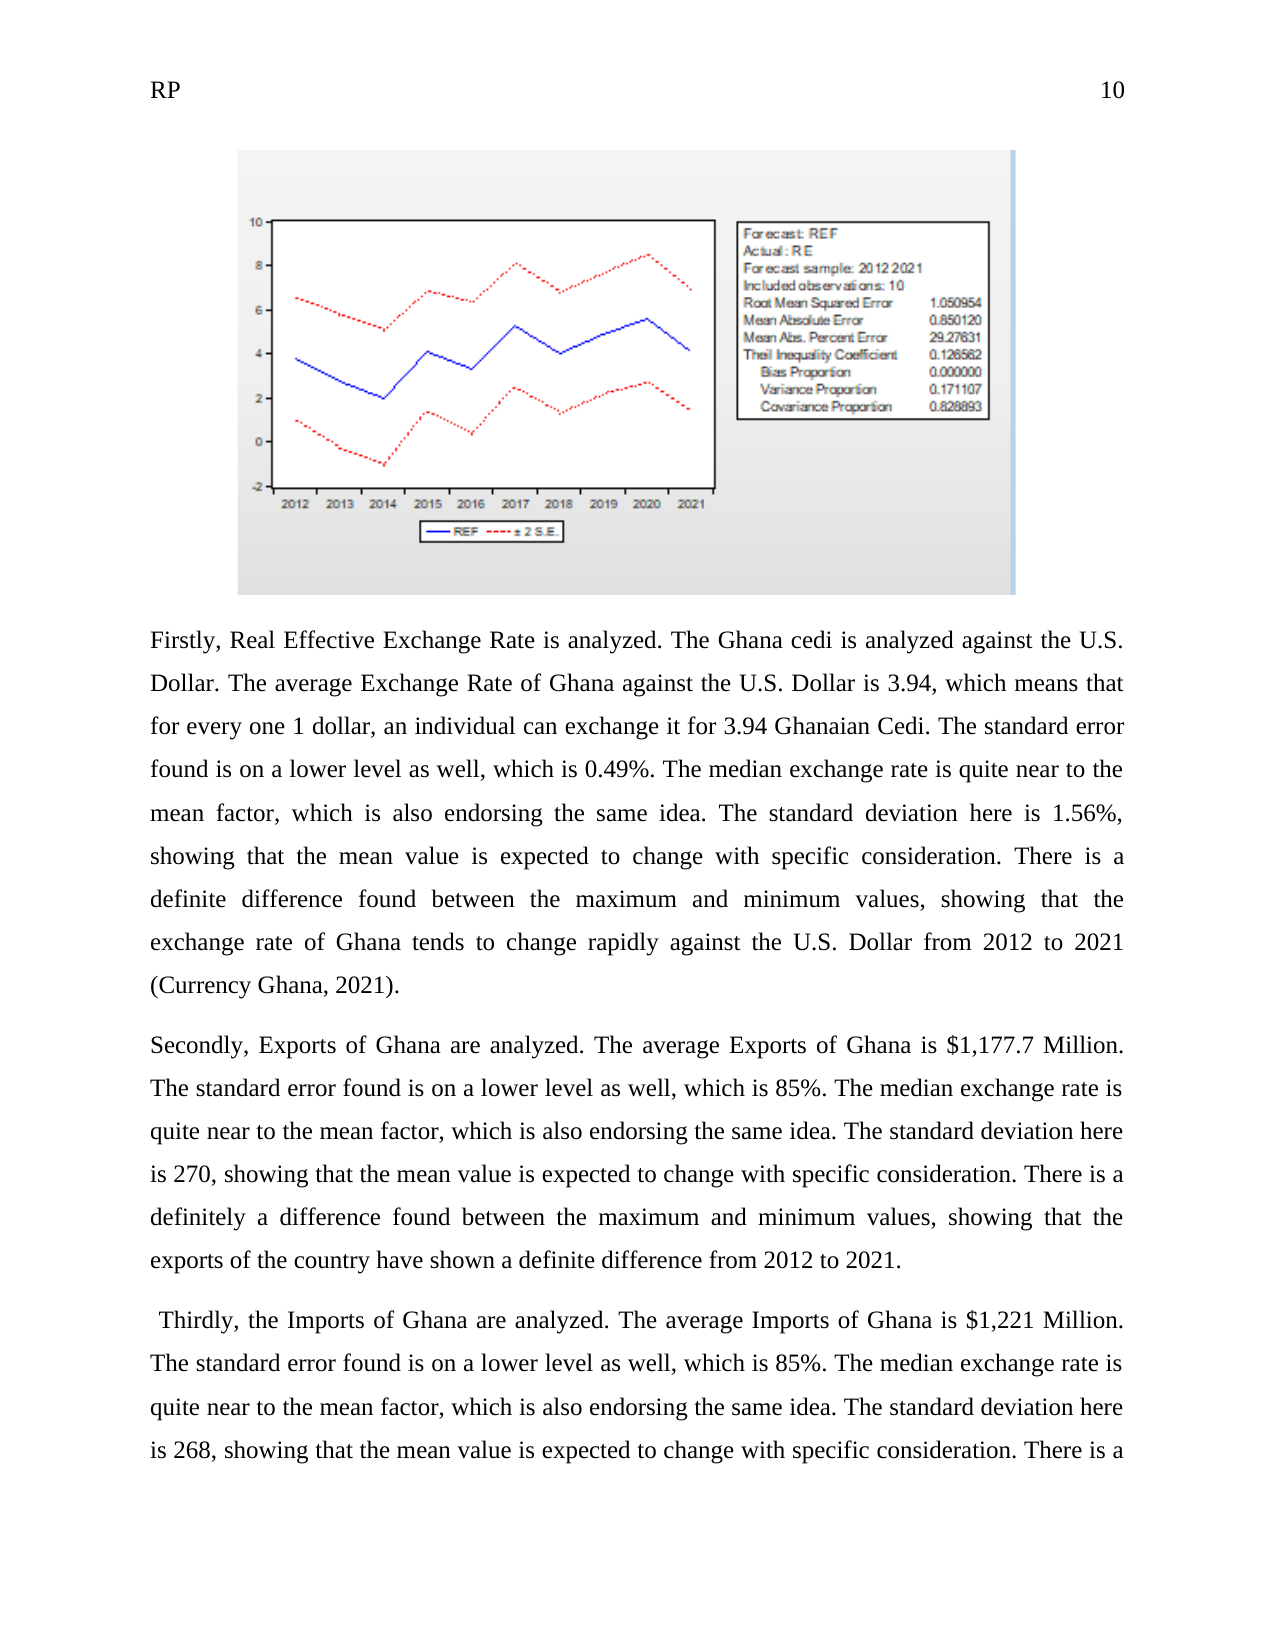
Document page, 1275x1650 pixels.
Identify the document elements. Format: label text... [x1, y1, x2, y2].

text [150, 1305, 1125, 1463]
text Firstly, Real Effective Exchange Rate is analyzed. The Ghana cedi is analyzed against the U.S. Dollar. The average Exchange Rate of Ghana against the U.S. Dollar is 3.94, which means that for every one 1 dollar, an individual can exchange it for 3.94 Ghanaian Cedi. The standard error found is on a lower level as well, which is 0.49%. The median exchange rate is quite near to the mean factor, which is also endorsing the same idea. The standard deviation here is 1.56%, showing that the mean value is expected to change with specific consideration. There is a definite difference found between the maximum and minimum values, showing that the exchange rate of Ghana tends to change rapidly against the U.S. Dollar from 2012 to 2021 (Currency Ghana, 2021). [150, 625, 1125, 999]
text Secondly, Exports of Ghana are analyzed. The average Exports of Ghana is $1,177.7 Million. The standard error found is on a lower level as well, which is 85%. The median exchange rate is quite near to the mean factor, which is also endorsing the same idea. The standard deviation here is 270, showing that the mean value is expected to change with specific consideration. There is a definitely a difference found between the maximum and minimum values, showing that the exports of the country have shown a definite difference from 2012 to 2021. [150, 1030, 1125, 1274]
picture [237, 150, 1016, 595]
